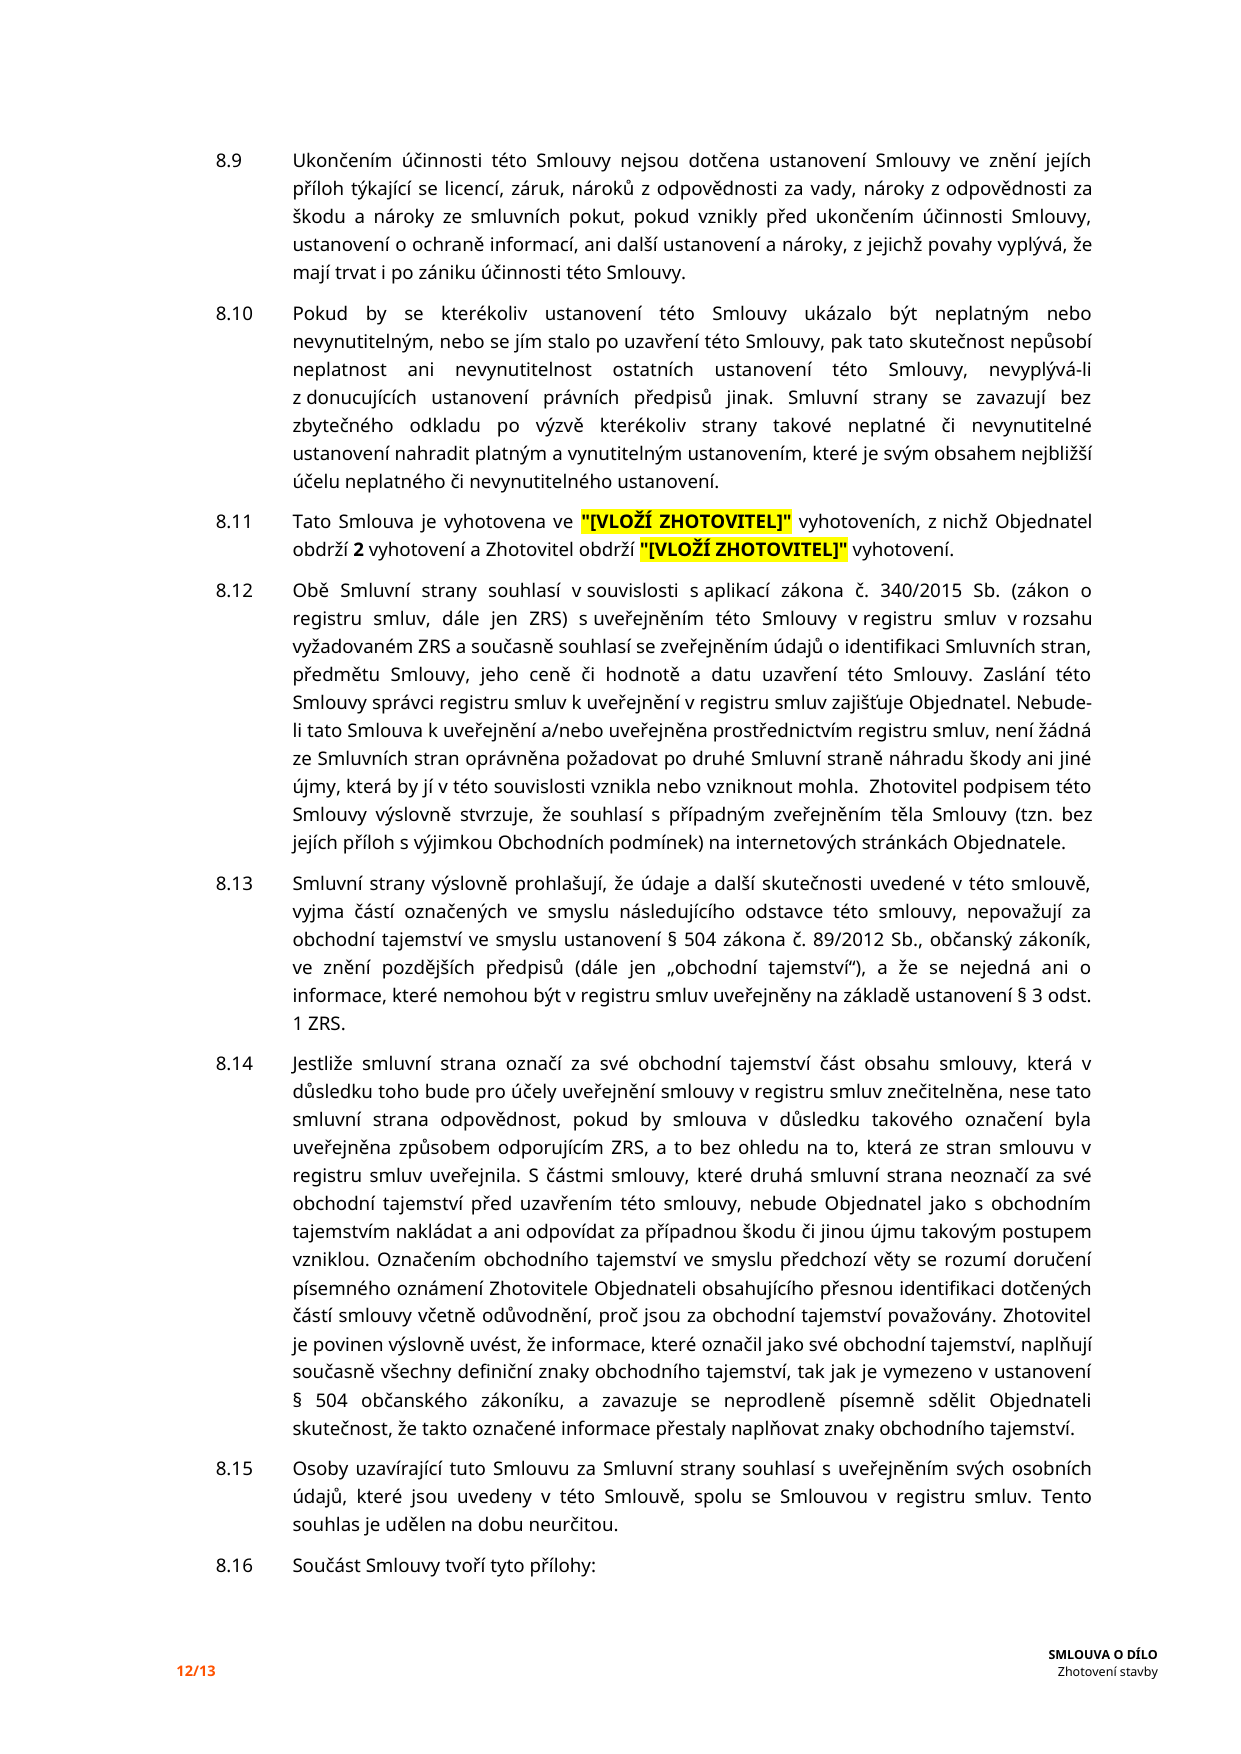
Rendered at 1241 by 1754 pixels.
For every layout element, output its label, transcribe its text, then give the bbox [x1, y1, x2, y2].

text Osoby uzavírající tuto Smlouvu za Smluvní strany souhlasí s uveřejněním svých osobních údajů, které jsou uvedeny v této Smlouvě, spolu se Smlouvou v registru smluv. Tento souhlas je udělen na dobu neurčitou. [216, 1455, 1093, 1537]
text Ukončením účinnosti této Smlouvy nejsou dotčena ustanovení Smlouvy ve znění jejích příloh týkající se licencí, záruk, nároků z odpovědnosti za vady, nároky z odpovědnosti za škodu a nároky ze smluvních pokut, pokud vznikly před ukončením účinnosti Smlouvy, ustanovení o ochraně informací, ani další ustanovení a nároky, z jejichž povahy vyplývá, že mají trvat i po zániku účinnosti této Smlouvy. [216, 147, 1093, 285]
text Obě Smluvní strany souhlasí v souvislosti s aplikací zákona č. 340/2015 Sb. (zákon o registru smluv, dále jen ZRS) s uveřejněním této Smlouvy v registru smluv v rozsahu vyžadovaném ZRS a současně souhlasí se zveřejněním údajů o identifikaci Smluvních stran, předmětu Smlouvy, jeho ceně či hodnotě a datu uzavření této Smlouvy. Zaslání této Smlouvy správci registru smluv k uveřejnění v registru smluv zajišťuje Objednatel. Nebude-li tato Smlouva k uveřejnění a/nebo uveřejněna prostřednictvím registru smluv, není žádná ze Smluvních stran oprávněna požadovat po druhé Smluvní straně náhradu škody ani jiné újmy, která by jí v této souvislosti vznikla nebo vzniknout mohla. Zhotovitel podpisem této Smlouvy výslovně stvrzuje, že souhlasí s případným zveřejněním těla Smlouvy (tzn. bez jejích příloh s výjimkou Obchodních podmínek) na internetových stránkách Objednatele. [216, 577, 1093, 855]
text Pokud by se kterékoliv ustanovení této Smlouvy ukázalo být neplatným nebo nevynutitelným, nebo se jím stalo po uzavření této Smlouvy, pak tato skutečnost nepůsobí neplatnost ani nevynutitelnost ostatních ustanovení této Smlouvy, nevyplývá-li z donucujících ustanovení právních předpisů jinak. Smluvní strany se zavazují bez zbytečného odkladu po výzvě kterékoliv strany takové neplatné či nevynutitelné ustanovení nahradit platným a vynutitelným ustanovením, které je svým obsahem nejbližší účelu neplatného či nevynutitelného ustanovení. [216, 300, 1093, 494]
text Smluvní strany výslovně prohlašují, že údaje a další skutečnosti uvedené v této smlouvě, vyjma částí označených ve smyslu následujícího odstavce této smlouvy, nepovažují za obchodní tajemství ve smyslu ustanovení § 504 zákona č. 89/2012 Sb., občanský zákoník, ve znění pozdějších předpisů (dále jen „obchodní tajemství“), a že se nejedná ani o informace, které nemohou být v registru smluv uveřejněny na základě ustanovení § 3 odst. 1 ZRS. [216, 870, 1093, 1036]
text Součást Smlouvy tvoří tyto přílohy: [216, 1552, 1093, 1577]
text Tato Smlouva je vyhotovena ve "[VLOŽÍ ZHOTOVITEL]" vyhotoveních, z nichž Objednatel obdrží 2 vyhotovení a Zhotovitel obdrží "[VLOŽÍ ZHOTOVITEL]" vyhotovení. [216, 509, 1093, 562]
list Jestliže smluvní strana označí za své obchodní tajemství část obsahu smlouvy, která v důsledku toho bude pro účely uveřejnění smlouvy v registru smluv znečitelněna, nese tato smluvní strana odpovědnost, pokud by smlouva v důsledku takového označení byla uveřejněna způsobem odporujícím ZRS, a to bez ohledu na to, která ze stran smlouvu v registru smluv uveřejnila. S částmi smlouvy, které druhá smluvní strana neoznačí za své obchodní tajemství před uzavřením této smlouvy, nebude Objednatel jako s obchodním tajemstvím nakládat a ani odpovídat za případnou škodu či jinou újmu takovým postupem vzniklou. Označením obchodního tajemství ve smyslu předchozí věty se rozumí doručení písemného oznámení Zhotovitele Objednateli obsahujícího přesnou identifikaci dotčených částí smlouvy včetně odůvodnění, proč jsou za obchodní tajemství považovány. Zhotovitel je povinen výslovně uvést, že informace, které označil jako své obchodní tajemství, naplňují současně všechny definiční znaky obchodního tajemství, tak jak je vymezeno v ustanovení § 504 občanského zákoníku, a zavazuje se neprodleně písemně sdělit Objednateli skutečnost, že takto označené informace přestaly naplňovat znaky obchodního tajemství. [216, 1051, 1093, 1440]
